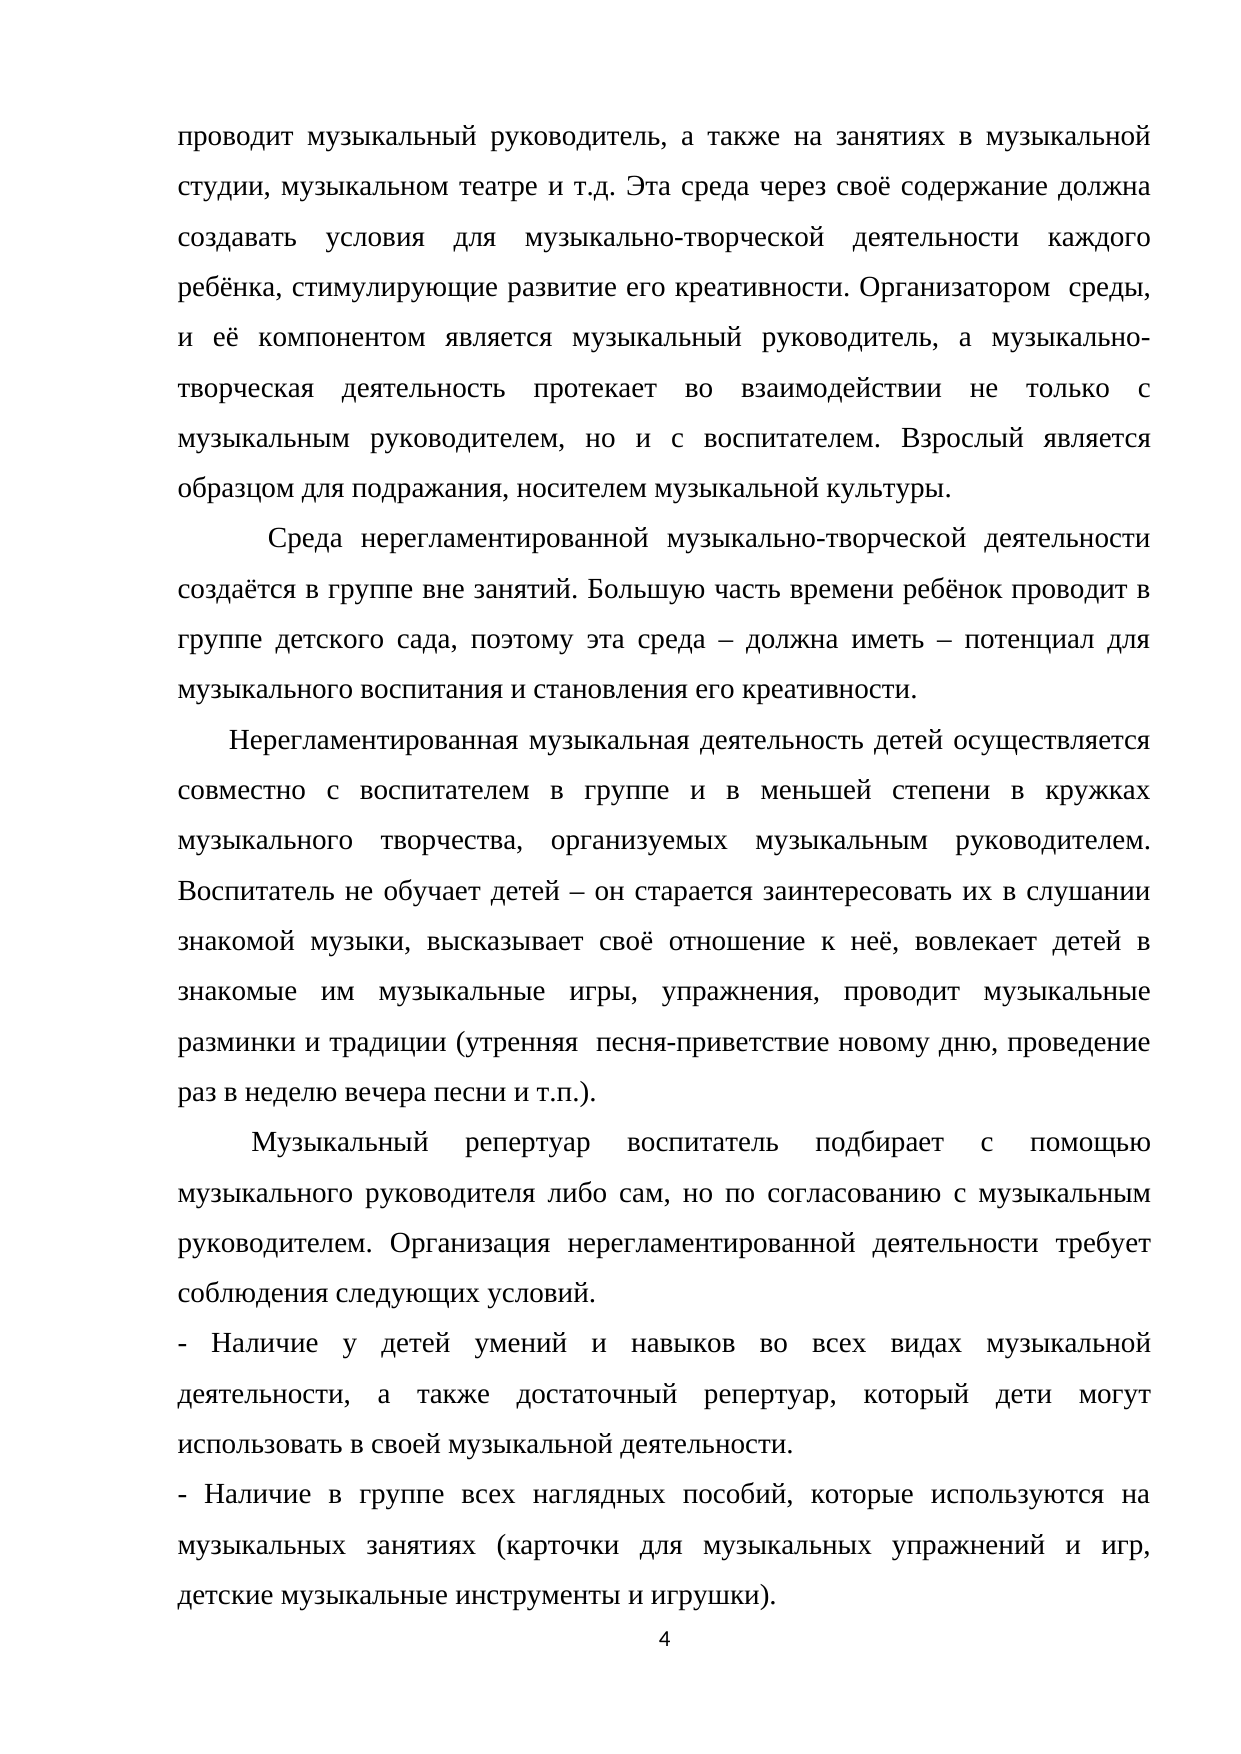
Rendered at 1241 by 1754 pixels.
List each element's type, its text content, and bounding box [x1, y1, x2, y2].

text Нерегламентированная музыкальная деятельность детей осуществляется совместно с воспитателем в группе и в меньшей степени в кружках музыкального творчества, организуемых музыкальным руководителем. Воспитатель не обучает детей – он старается заинтересовать их в слушании знакомой музыки, высказывает своё отношение к неё, вовлекает детей в знакомые им музыкальные игры, упражнения, проводит музыкальные разминки и традиции (утренняя песня-приветствие новому дню, проведение раз в неделю вечера песни и т.п.). [177, 722, 1152, 1108]
text - Наличие в группе всех наглядных пособий, которые используются на музыкальных занятиях (карточки для музыкальных упражнений и игр, детские музыкальные инструменты и игрушки). [177, 1477, 1152, 1611]
text Музыкальный репертуар воспитатель подбирает с помощью музыкального руководителя либо сам, но по согласованию с музыкальным руководителем. Организация нерегламентированной деятельности требует соблюдения следующих условий. [177, 1124, 1152, 1309]
text Среда нерегламентированной музыкально-творческой деятельности создаётся в группе вне занятий. Большую часть времени ребёнок проводит в группе детского сада, поэтому эта среда – должна иметь – потенциал для музыкального воспитания и становления его креативности. [177, 521, 1152, 705]
text - Наличие у детей умений и навыков во всех видах музыкальной деятельности, а также достаточный репертуар, который дети могут использовать в своей музыкальной деятельности. [177, 1326, 1152, 1460]
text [177, 118, 1152, 504]
